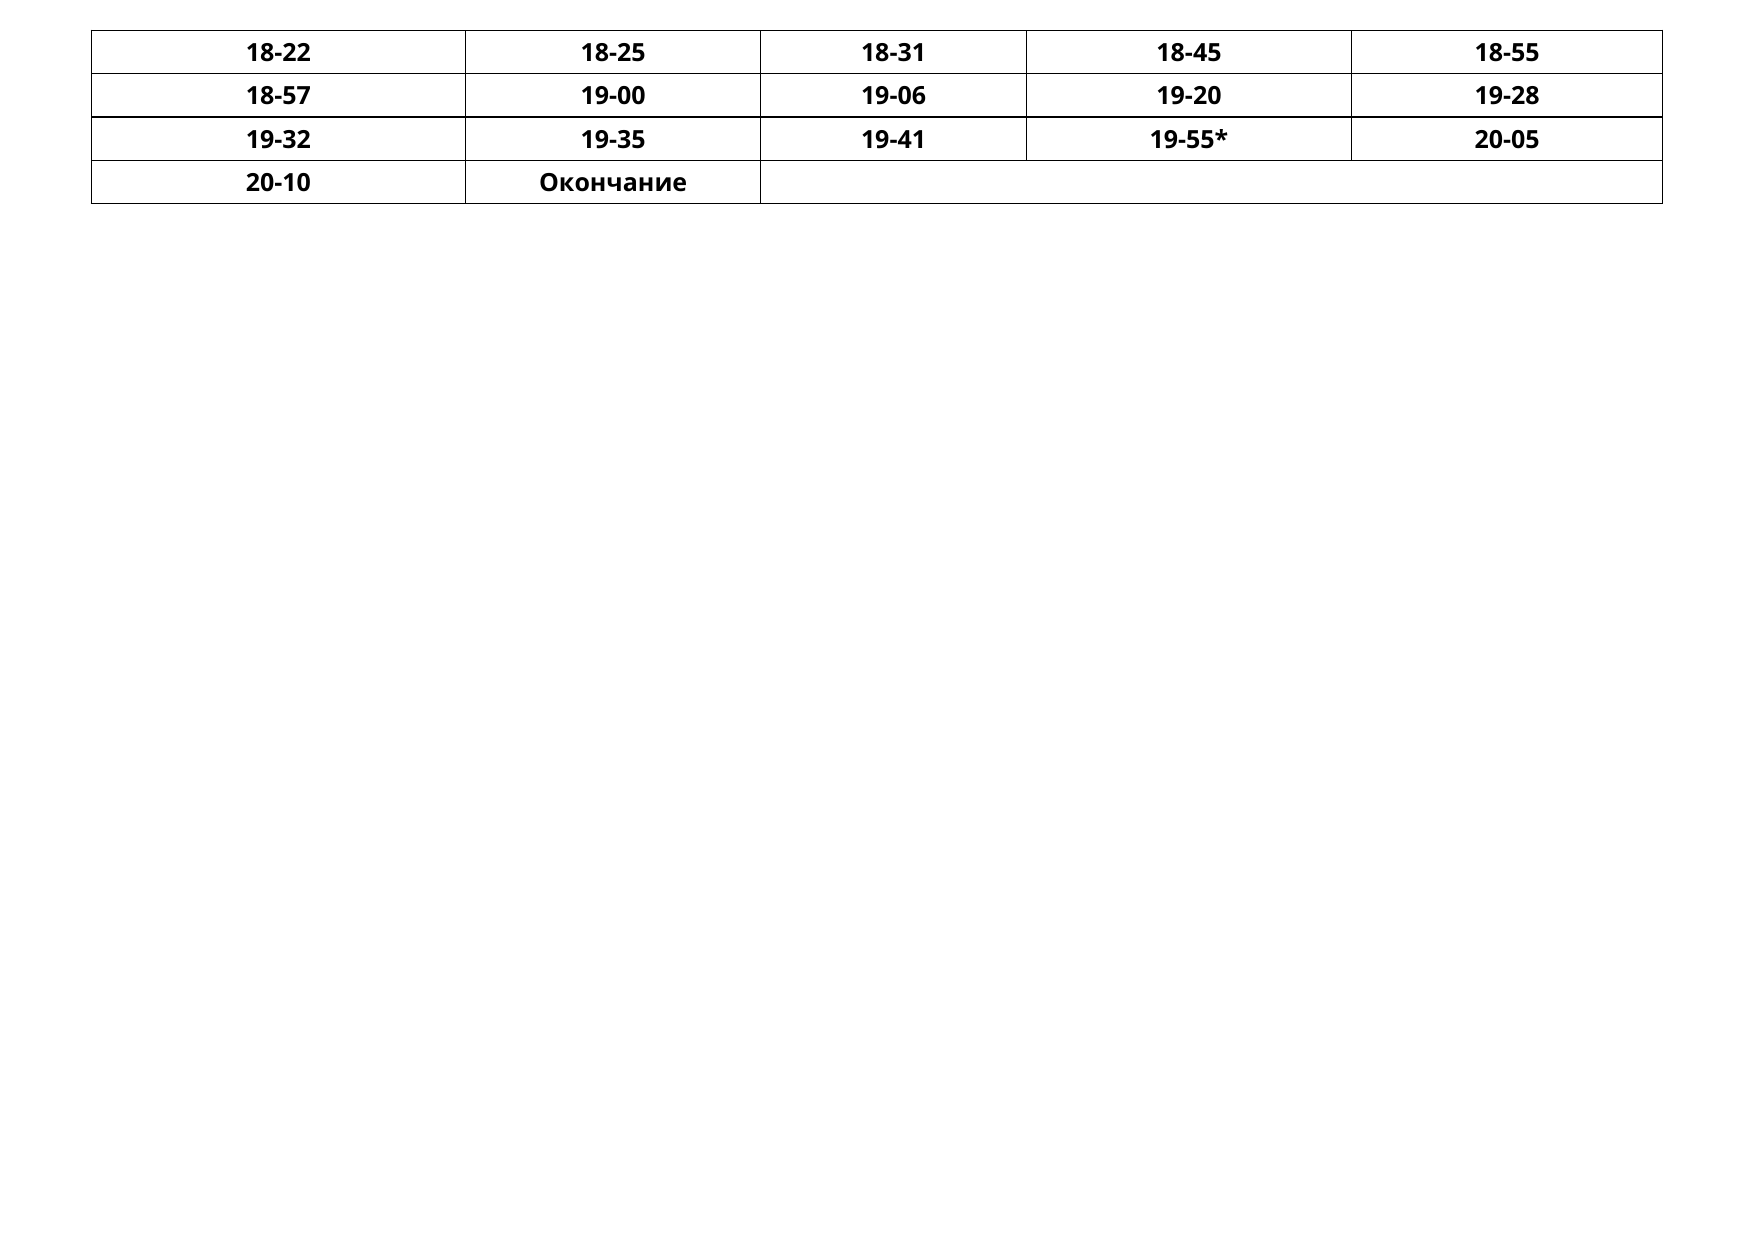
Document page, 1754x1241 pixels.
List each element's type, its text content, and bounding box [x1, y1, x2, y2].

table_cell 19-06 [761, 74, 1026, 116]
table_cell 19-20 [1027, 74, 1351, 116]
table_cell 18-55 [1352, 31, 1662, 73]
table_cell [761, 161, 1662, 203]
table_cell 19-00 [466, 74, 760, 116]
table_cell 20-05 [1352, 118, 1662, 159]
table_cell 18-22 [92, 31, 465, 73]
table_cell 18-25 [466, 31, 760, 73]
table_cell 20-10 [92, 161, 465, 203]
table_cell 19-28 [1352, 74, 1662, 116]
table_cell 19-55* [1027, 118, 1351, 159]
table_cell 19-35 [466, 118, 760, 159]
table_cell 18-45 [1027, 31, 1351, 73]
table_cell 18-57 [92, 74, 465, 116]
table_cell Окончание [466, 161, 760, 203]
table_cell 19-41 [761, 118, 1026, 159]
table_cell 19-32 [92, 118, 465, 159]
table_cell 18-31 [761, 31, 1026, 73]
